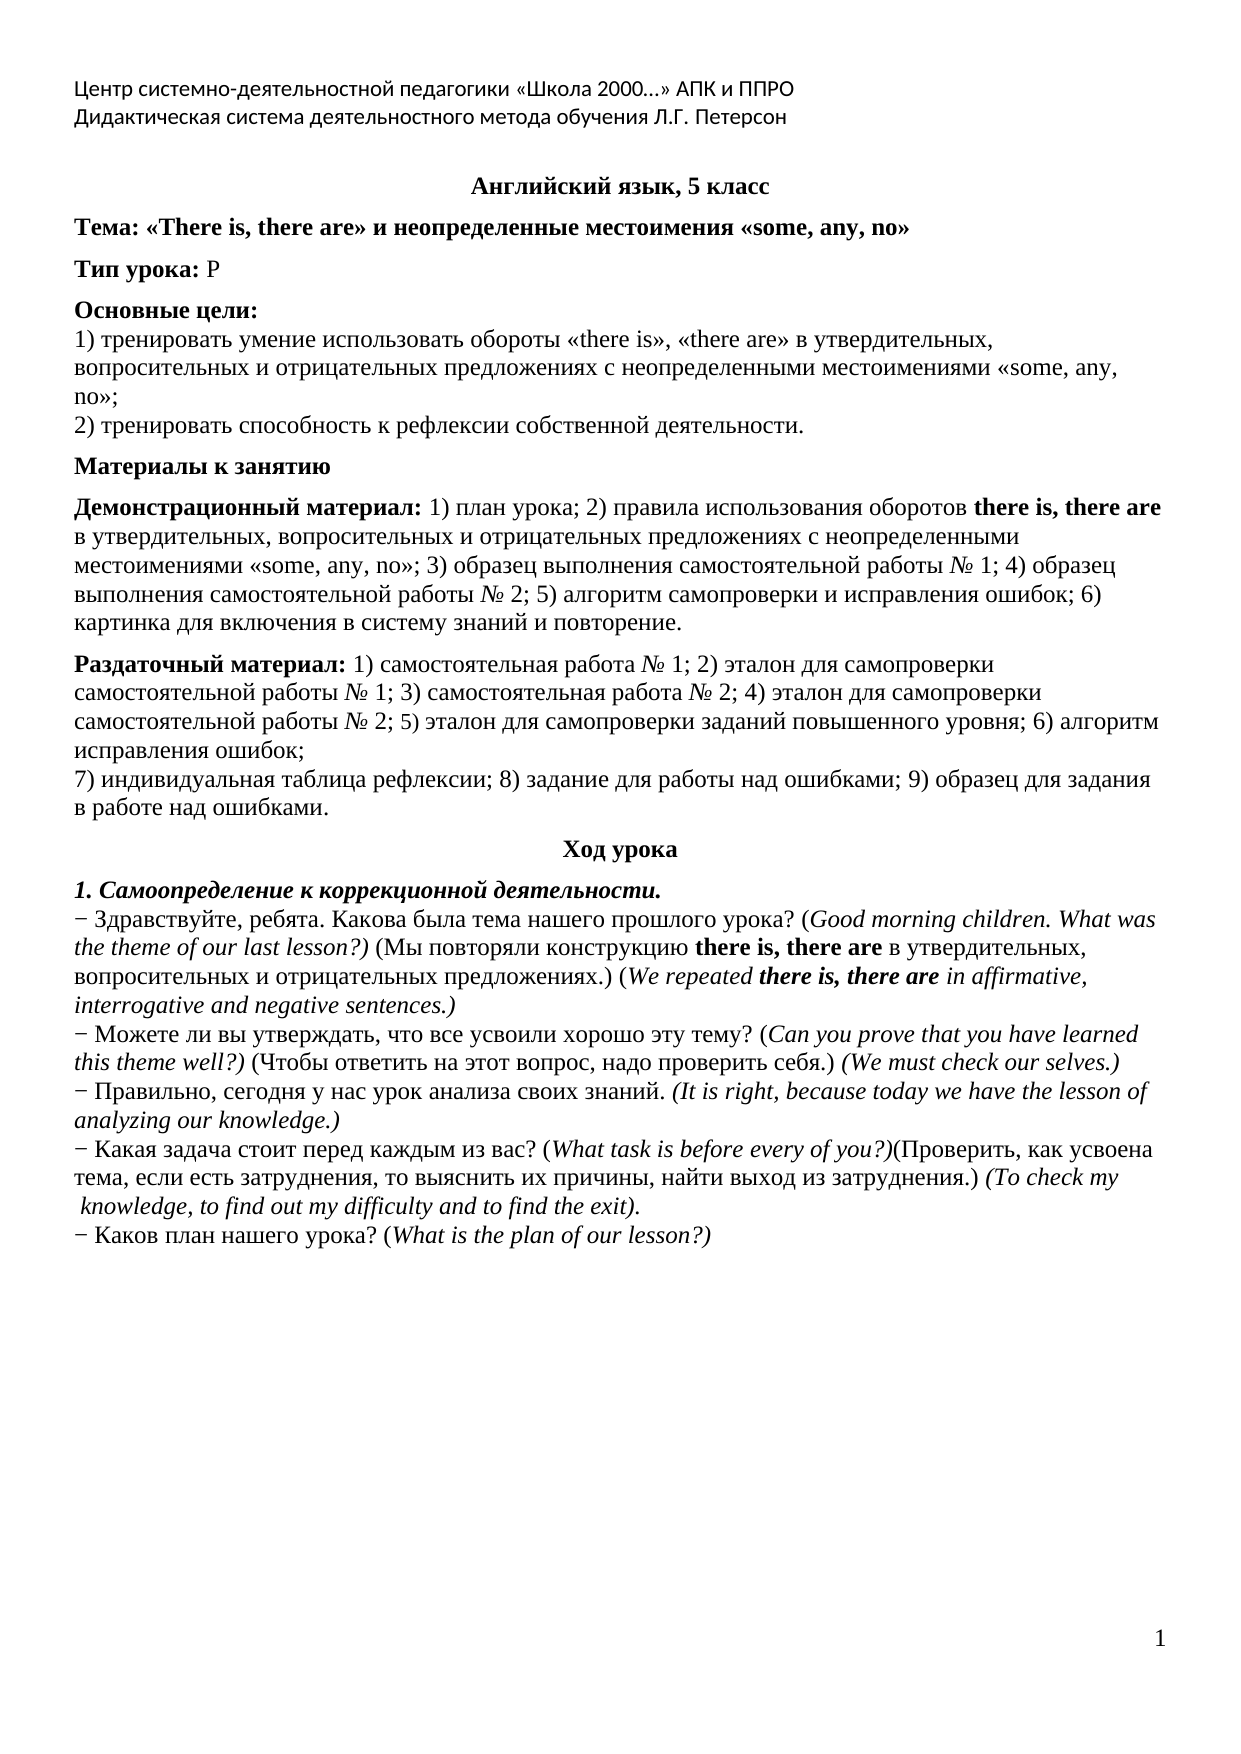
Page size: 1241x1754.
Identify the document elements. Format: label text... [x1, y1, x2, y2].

text Тип урока: Р [74, 254, 1166, 282]
text Раздаточный материал: 1) самостоятельная работа № 1; 2) эталон для самопроверки самостоятельной работы № 1; 3) самостоятельная работа № 2; 4) эталон для самопроверки самостоятельной работы № 2; 5) эталон для самопроверки заданий повышенного уровня; 6) алгоритм исправления ошибок; [74, 649, 1166, 764]
text − Какая задача стоит перед каждым из вас? (What task is before every of you?)(Проверить, как усвоена тема, если есть затруднения, то выяснить их причины, найти выход из затруднения.) (To check my [74, 1134, 1166, 1191]
text Ход урока [74, 834, 1166, 862]
text Материалы к занятию [74, 451, 1166, 480]
text Демонстрационный материал: 1) план урока; 2) правила использования оборотов there is, there are в утвердительных, вопросительных и отрицательных предложениях с неопределенными местоимениями «some, any, no»; 3) образец выполнения самостоятельной работы № 1; 4) образец выполнения самостоятельной работы № 2; 5) алгоритм самопроверки и исправления ошибок; 6) картинка для включения в систему знаний и повторение. [74, 492, 1166, 636]
text − Можете ли вы утверждать, что все усвоили хорошо эту тему? (Can you prove that you have learned this theme well?) (Чтобы ответить на этот вопрос, надо проверить себя.) (We must check our selves.) [74, 1019, 1166, 1076]
text 1) тренировать умение использовать обороты «there is», «there are» в утвердительных, вопросительных и отрицательных предложениях с неопределенными местоимениями «some, any, no»; [74, 324, 1166, 410]
text − Здравствуйте, ребята. Какова была тема нашего прошлого урока? (Good morning children. What was the theme of our last lesson?) (Мы повторяли конструкцию there is, there are в утвердительных, вопросительных и отрицательных предложениях.) (We repeated there is, there are in affirmative, interrogative and negative sentences.) [74, 904, 1166, 1019]
text 1. Самоопределение к коррекционной деятельности. [74, 875, 1166, 904]
text 7) индивидуальная таблица рефлексии; 8) задание для работы над ошибками; 9) образец для задания в работе над ошибками. [74, 764, 1166, 821]
text Английский язык, 5 класс [74, 171, 1166, 200]
text 2) тренировать способность к рефлексии собственной деятельности. [74, 410, 1166, 439]
text Основные цели: [74, 295, 1166, 324]
text knowledge, to find out my difficulty and to find the exit). [74, 1191, 1166, 1220]
text − Каков план нашего урока? (What is the plan of our lesson?) [74, 1220, 1166, 1249]
text − Правильно, сегодня у нас урок анализа своих знаний. (It is right, because today we have the lesson of analyzing our knowledge.) [74, 1076, 1166, 1134]
text Тема: «There is, there are» и неопределенные местоимения «some, any, no» [74, 212, 1166, 241]
